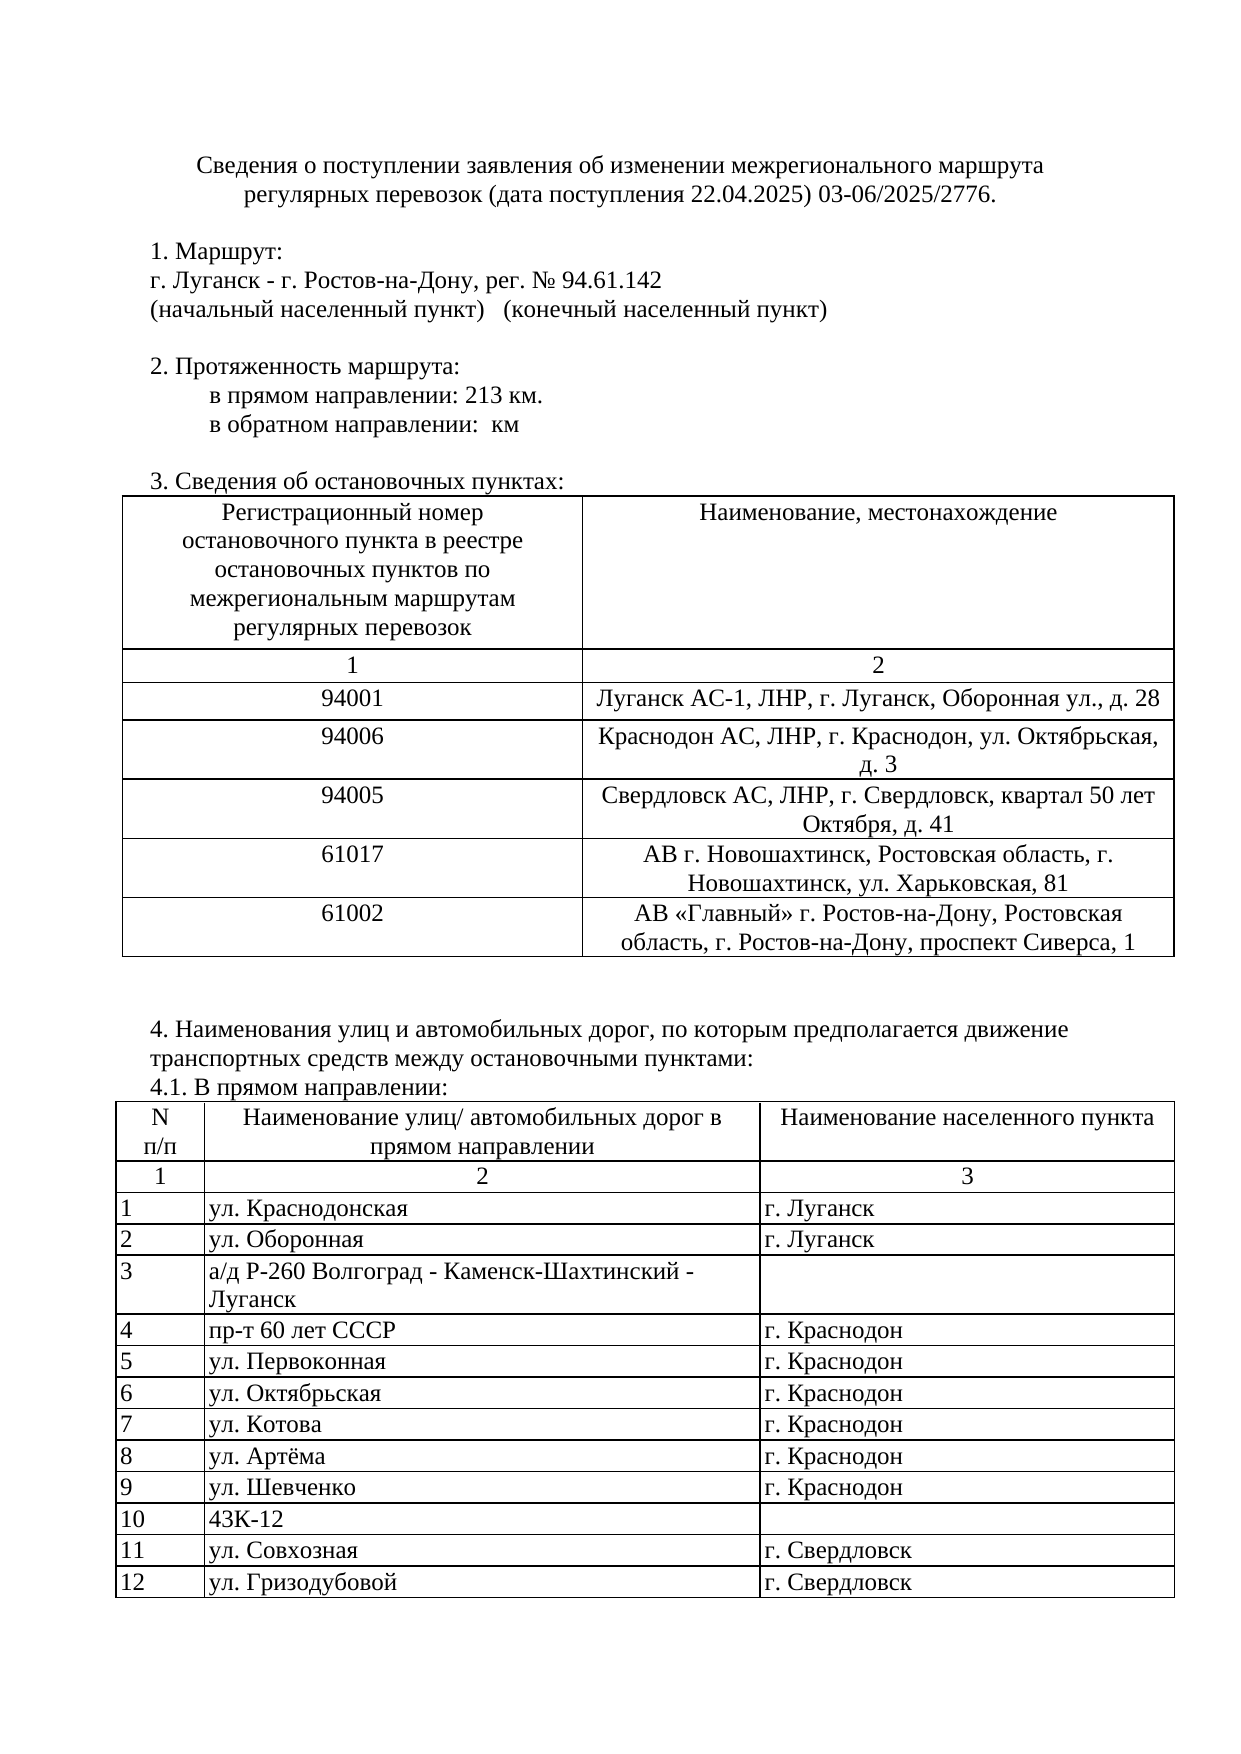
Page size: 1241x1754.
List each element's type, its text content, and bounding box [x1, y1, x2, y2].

table_cell г. Луганск [761, 1193, 1174, 1223]
table_cell 2 [117, 1225, 204, 1254]
text (начальный населенный пункт) (конечный населенный пункт) [150, 294, 1090, 322]
table_cell [761, 1504, 1174, 1533]
text 4.1. В прямом направлении: [150, 1072, 1090, 1101]
table_cell 61017 [123, 839, 582, 896]
table_cell г. Краснодон [761, 1409, 1174, 1439]
table_cell АВ «Главный» г. Ростов-на-Дону, Ростовская область, г. Ростов-на-Дону, проспект Сиверса, 1 [583, 898, 1173, 956]
table_cell 3 [117, 1256, 204, 1313]
table_cell 8 [117, 1441, 204, 1471]
table_header Наименование улиц/ автомобильных дорог в прямом направлении [205, 1102, 760, 1160]
table_cell Луганск АС-1, ЛНР, г. Луганск, Оборонная ул., д. 28 [583, 683, 1173, 719]
table_cell ул. Шевченко [205, 1472, 759, 1502]
table_cell 12 [117, 1567, 204, 1596]
table_cell ул. Октябрьская [205, 1378, 759, 1408]
table_cell 4 [117, 1315, 204, 1345]
table_cell 3 [761, 1162, 1174, 1191]
table_cell 94005 [123, 780, 582, 837]
table_cell г. Краснодон [761, 1315, 1174, 1345]
table_header N п/п [117, 1102, 204, 1160]
table_header Наименование, местонахождение [583, 497, 1173, 648]
table_cell г. Луганск [761, 1225, 1174, 1254]
table_cell 43К-12 [205, 1504, 759, 1533]
text г. Луганск - г. Ростов-на-Дону, рег. № 94.61.142 [150, 265, 1090, 294]
table_header Регистрационный номер остановочного пункта в реестре остановочных пунктов по межрегиональным маршрутам регулярных перевозок [123, 497, 582, 648]
text 2. Протяженность маршрута: [150, 351, 1090, 380]
text в обратном направлении: км [150, 409, 1090, 437]
table_cell Краснодон АС, ЛНР, г. Краснодон, ул. Октябрьская, д. 3 [583, 721, 1173, 778]
table_cell ул. Первоконная [205, 1346, 759, 1376]
table_cell 2 [205, 1162, 759, 1191]
table_cell г. Краснодон [761, 1346, 1174, 1376]
table_cell 94001 [123, 683, 582, 719]
table_cell 5 [117, 1346, 204, 1376]
table_cell 9 [117, 1472, 204, 1502]
table_cell 10 [117, 1504, 204, 1533]
table_cell 1 [123, 650, 582, 681]
table_cell ул. Оборонная [205, 1225, 759, 1254]
text 3. Сведения об остановочных пунктах: [150, 466, 1090, 495]
table_cell 2 [583, 650, 1173, 681]
table_cell 1 [117, 1193, 204, 1223]
table_cell ул. Совхозная [205, 1535, 759, 1565]
table_cell 11 [117, 1535, 204, 1565]
table_cell 61002 [123, 898, 582, 956]
table_cell г. Свердловск [761, 1535, 1174, 1565]
table_cell Свердловск АС, ЛНР, г. Свердловск, квартал 50 лет Октября, д. 41 [583, 780, 1173, 837]
text в прямом направлении: 213 км. [150, 380, 1090, 409]
table_cell 7 [117, 1409, 204, 1439]
table_header Наименование населенного пункта [761, 1102, 1174, 1160]
table_cell 94006 [123, 721, 582, 778]
table_cell АВ г. Новошахтинск, Ростовская область, г. Новошахтинск, ул. Харьковская, 81 [583, 839, 1173, 896]
table_cell г. Свердловск [761, 1567, 1174, 1596]
text 1. Маршрут: [150, 236, 1090, 265]
table_cell г. Краснодон [761, 1378, 1174, 1408]
table_cell ул. Артёма [205, 1441, 759, 1471]
table_cell пр-т 60 лет СССР [205, 1315, 759, 1345]
table_cell г. Краснодон [761, 1472, 1174, 1502]
table_cell г. Краснодон [761, 1441, 1174, 1471]
table_cell ул. Гризодубовой [205, 1567, 759, 1596]
table_cell а/д Р-260 Волгоград - Каменск-Шахтинский - Луганск [205, 1256, 759, 1313]
text 4. Наименования улиц и автомобильных дорог, по которым предполагается движение транспортных средств между остановочными пунктами: [150, 1014, 1090, 1072]
table_cell [761, 1256, 1174, 1313]
table_cell ул. Котова [205, 1409, 759, 1439]
table_cell 6 [117, 1378, 204, 1408]
text Сведения о поступлении заявления об изменении межрегионального маршрута регулярных перевозок (дата поступления 22.04.2025) 03-06/2025/2776. [150, 150, 1090, 207]
table_cell ул. Краснодонская [205, 1193, 759, 1223]
table_cell 1 [117, 1162, 204, 1191]
